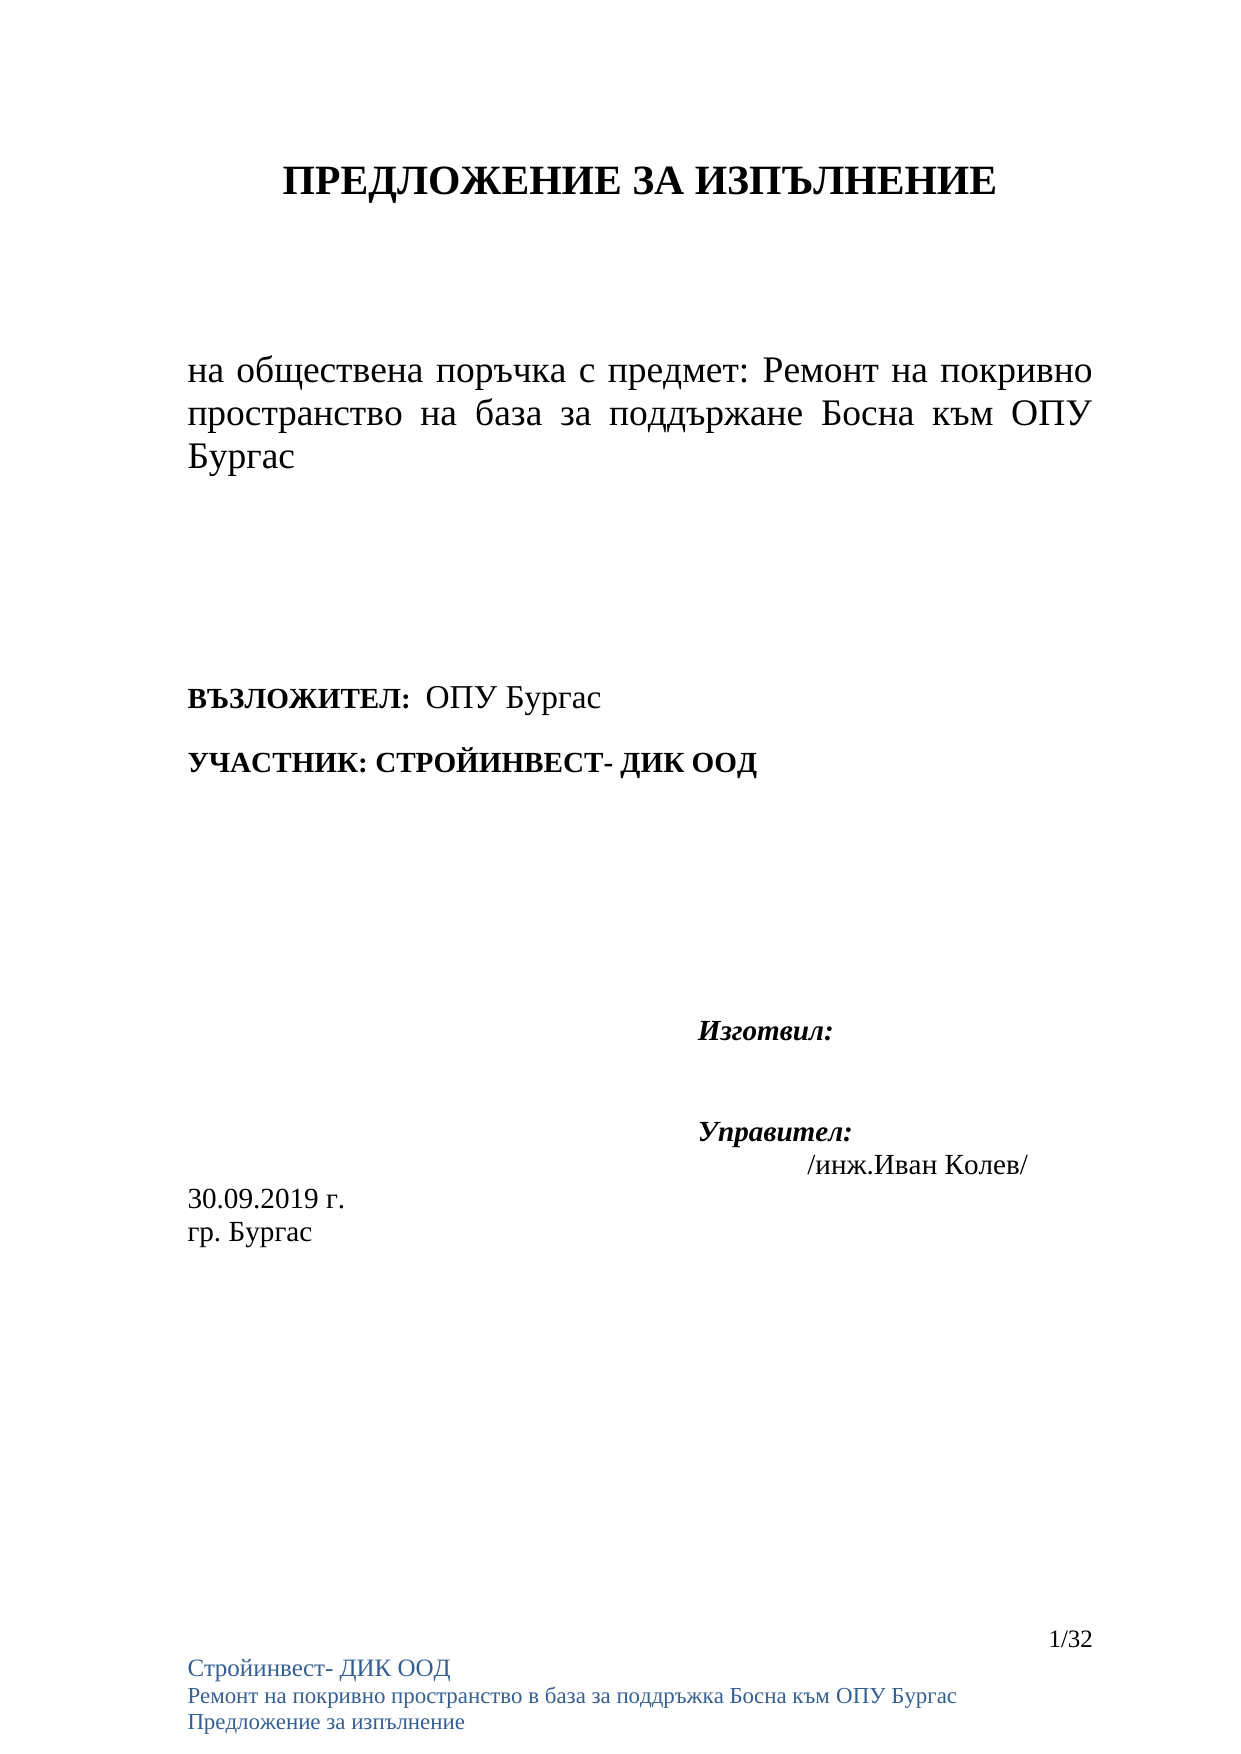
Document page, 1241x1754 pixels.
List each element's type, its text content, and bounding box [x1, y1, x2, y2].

text на обществена поръчка с предмет: Ремонт на покривно пространство на база за поддържане Босна към ОПУ Бургас [187, 347, 1093, 476]
text Изготвил: [187, 1013, 1074, 1047]
text ВЪЗЛОЖИТЕЛ: ОПУ Бургас [187, 678, 1074, 716]
text гр. Бургас [187, 1214, 1074, 1248]
title ПРЕДЛОЖЕНИЕ ЗА ИЗПЪЛНЕНИЕ [187, 155, 1093, 203]
text /инж.Иван Колев/ 30.09.2019 г. [187, 1147, 1074, 1214]
text УЧАСТНИК: СТРОЙИНВЕСТ- ДИК ООД [187, 745, 1074, 778]
text Управител: [187, 1114, 1074, 1147]
